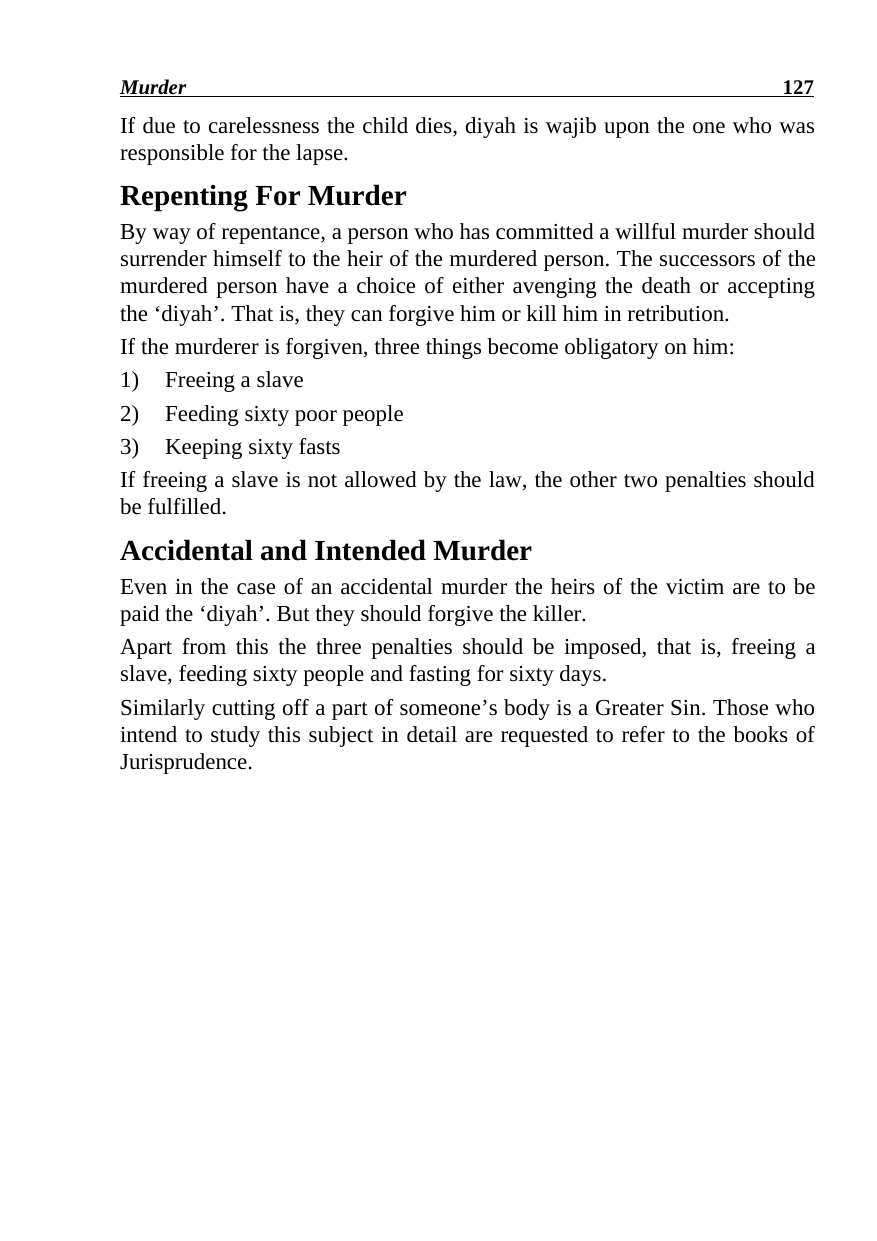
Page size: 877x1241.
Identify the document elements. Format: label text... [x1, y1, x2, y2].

subtitle Accidental and Intended Murder [120, 533, 817, 566]
subtitle Repenting For Murder [120, 178, 817, 212]
text By way of repentance, a person who has committed a willful murder should surrender himself to the heir of the murdered person. The successors of the murdered person have a choice of either avenging the death or accepting the ‘diyah’. That is, they can forgive him or kill him in retribution. [120, 218, 817, 326]
text 2) Feeding sixty poor people [120, 399, 817, 426]
text Even in the case of an accidental murder the heirs of the victim are to be paid the ‘diyah’. But they should forgive the killer. [120, 572, 817, 627]
text Apart from this the three penalties should be imposed, that is, freeing a slave, feeding sixty people and fasting for sixty days. [120, 633, 817, 687]
text 1) Freeing a slave [120, 366, 817, 393]
text If due to carelessness the child dies, diyah is wajib upon the one who was responsible for the lapse. [120, 112, 817, 166]
text If freeing a slave is not allowed by the law, the other two penalties should be fulfilled. [120, 466, 817, 520]
text Similarly cutting off a part of someone’s body is a Greater Sin. Those who intend to study this subject in detail are requested to refer to the books of Jurisprudence. [120, 693, 817, 774]
text If the murderer is forgiven, three things become obligatory on him: [120, 333, 817, 360]
text 3) Keeping sixty fasts [120, 433, 817, 460]
